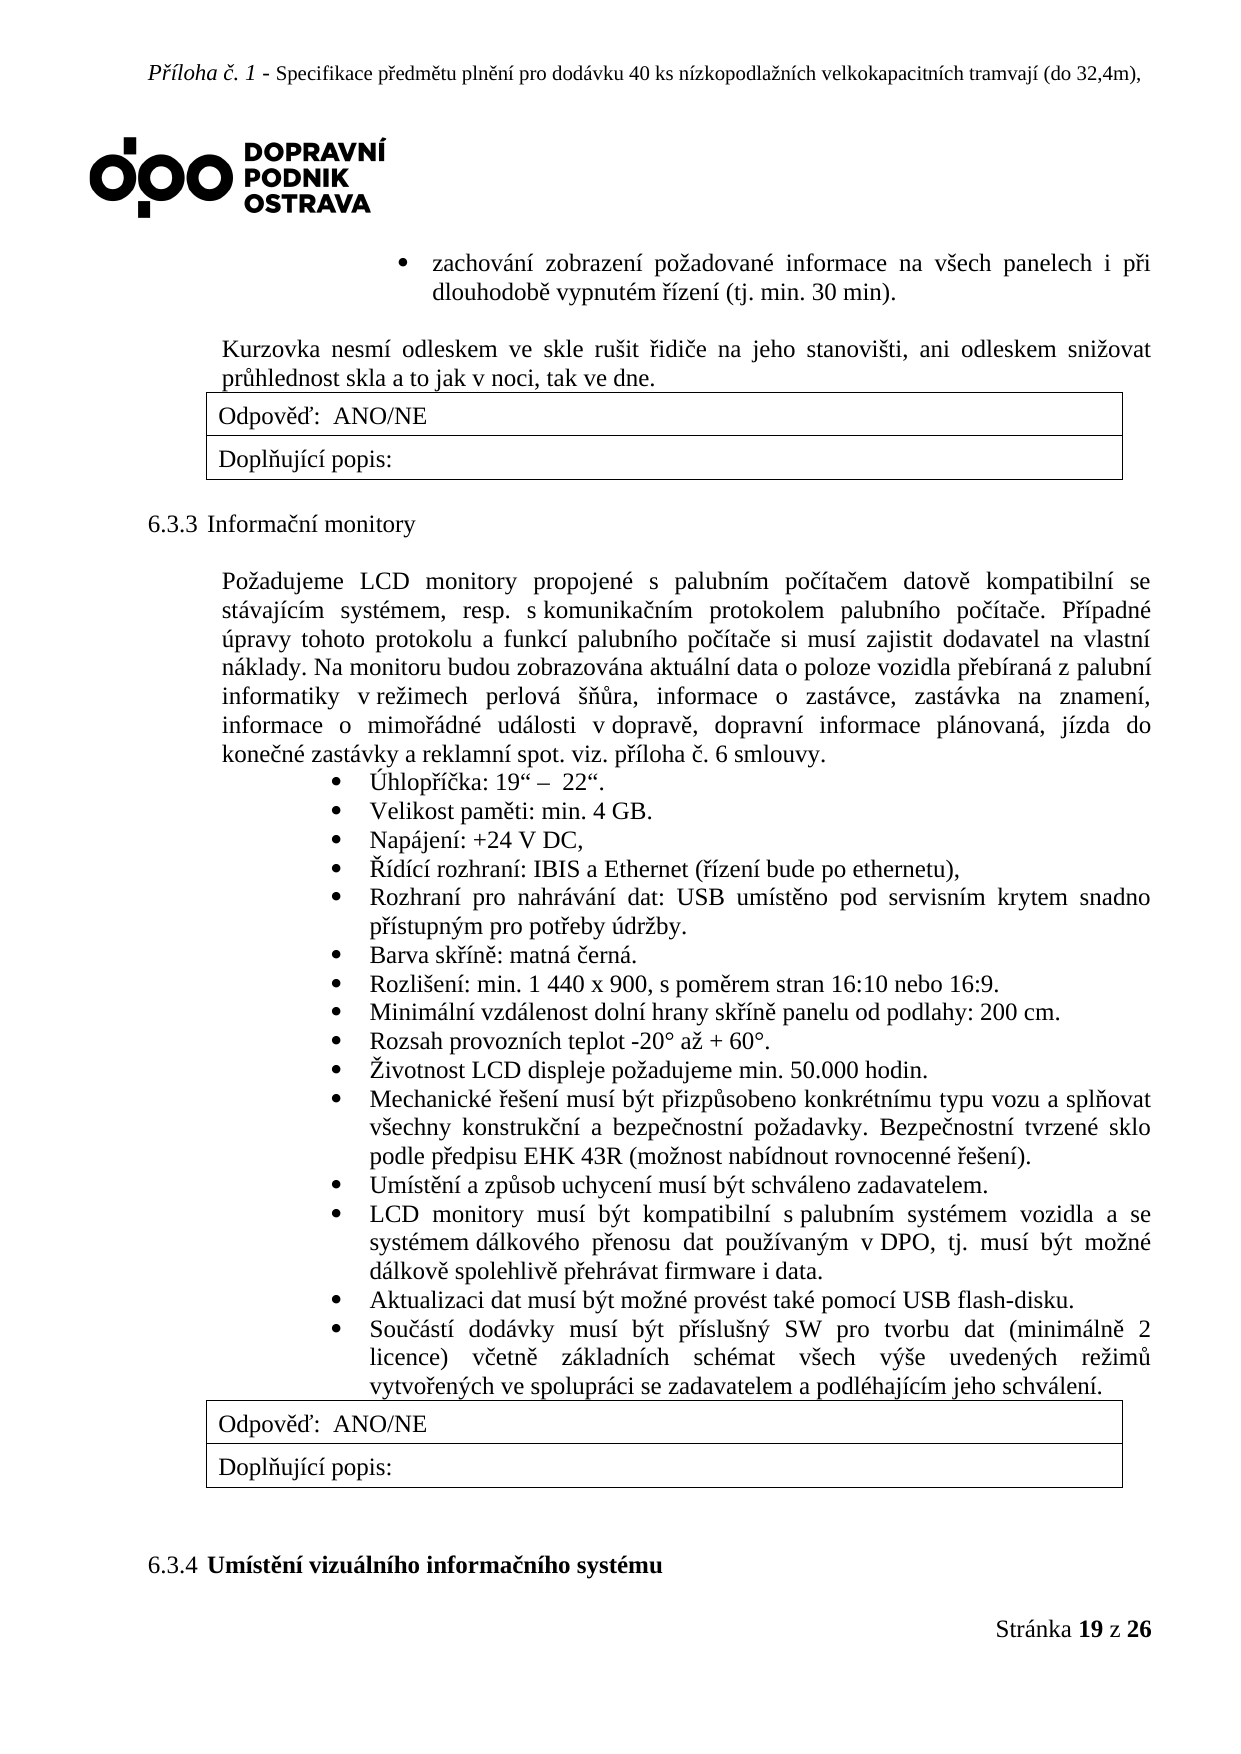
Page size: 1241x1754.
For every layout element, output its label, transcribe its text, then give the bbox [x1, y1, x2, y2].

list Aktualizaci dat musí být možné provést také pomocí USB flash-disku. [332, 1285, 1152, 1314]
list LCD monitory musí být kompatibilní s palubním systémem vozidla a se systémem dálkového přenosu dat používaným v DPO, tj. musí být možné dálkově spolehlivě přehrávat firmware i data. [332, 1199, 1152, 1285]
text Požadujeme LCD monitory propojené s palubním počítačem datově kompatibilní se stávajícím systémem, resp. s komunikačním protokolem palubního počítače. Případné úpravy tohoto protokolu a funkcí palubního počítače si musí zajistit dodavatel na vlastní náklady. Na monitoru budou zobrazována aktuální data o poloze vozidla přebíraná z palubní informatiky v režimech perlová šňůra, informace o zastávce, zastávka na znamení, informace o mimořádné události v dopravě, dopravní informace plánovaná, jízda do konečné zastávky a reklamní spot. viz. příloha č. 6 smlouvy. [222, 566, 1152, 767]
list Životnost LCD displeje požadujeme min. 50.000 hodin. [332, 1055, 1152, 1084]
list Mechanické řešení musí být přizpůsobeno konkrétnímu typu vozu a splňovat všechny konstrukční a bezpečnostní požadavky. Bezpečnostní tvrzené sklo podle předpisu EHK 43R (možnost nabídnout rovnocenné řešení). [332, 1084, 1152, 1170]
list Součástí dodávky musí být příslušný SW pro tvorbu dat (minimálně 2 licence) včetně základních schémat všech výše uvedených režimů vytvořených ve spolupráci se zadavatelem a podléhajícím jeho schválení. [332, 1314, 1152, 1400]
list Rozsah provozních teplot -20° až + 60°. [332, 1026, 1152, 1055]
list zachování zobrazení požadované informace na všech panelech i při dlouhodobě vypnutém řízení (tj. min. 30 min). [399, 248, 1152, 306]
table_cell Doplňující popis: [207, 1444, 1122, 1487]
list Rozhraní pro nahrávání dat: USB umístěno pod servisním krytem snadno přístupným pro potřeby údržby. [332, 882, 1152, 940]
table_cell Doplňující popis: [207, 436, 1122, 479]
list Umístění a způsob uchycení musí být schváleno zadavatelem. [332, 1170, 1152, 1199]
list Rozlišení: min. 1 440 x 900, s poměrem stran 16:10 nebo 16:9. [332, 969, 1152, 997]
list Řídící rozhraní: IBIS a Ethernet (řízení bude po ethernetu), [332, 854, 1152, 882]
picture [89, 137, 387, 218]
table_header Odpověď: ANO/NE [207, 1401, 1122, 1443]
list Napájení: +24 V DC, [332, 825, 1152, 854]
text Kurzovka nesmí odleskem ve skle rušit řidiče na jeho stanovišti, ani odleskem snižovat průhlednost skla a to jak v noci, tak ve dne. [222, 334, 1152, 392]
list Umístění vizuálního informačního systému [148, 1550, 1152, 1579]
list Minimální vzdálenost dolní hrany skříně panelu od podlahy: 200 cm. [332, 997, 1152, 1026]
list Barva skříně: matná černá. [332, 940, 1152, 969]
list Úhlopříčka: 19“ – 22“. [332, 767, 1152, 796]
list Velikost paměti: min. 4 GB. [332, 796, 1152, 825]
table_header Odpověď: ANO/NE [207, 393, 1122, 435]
list Informační monitory [148, 509, 1152, 537]
